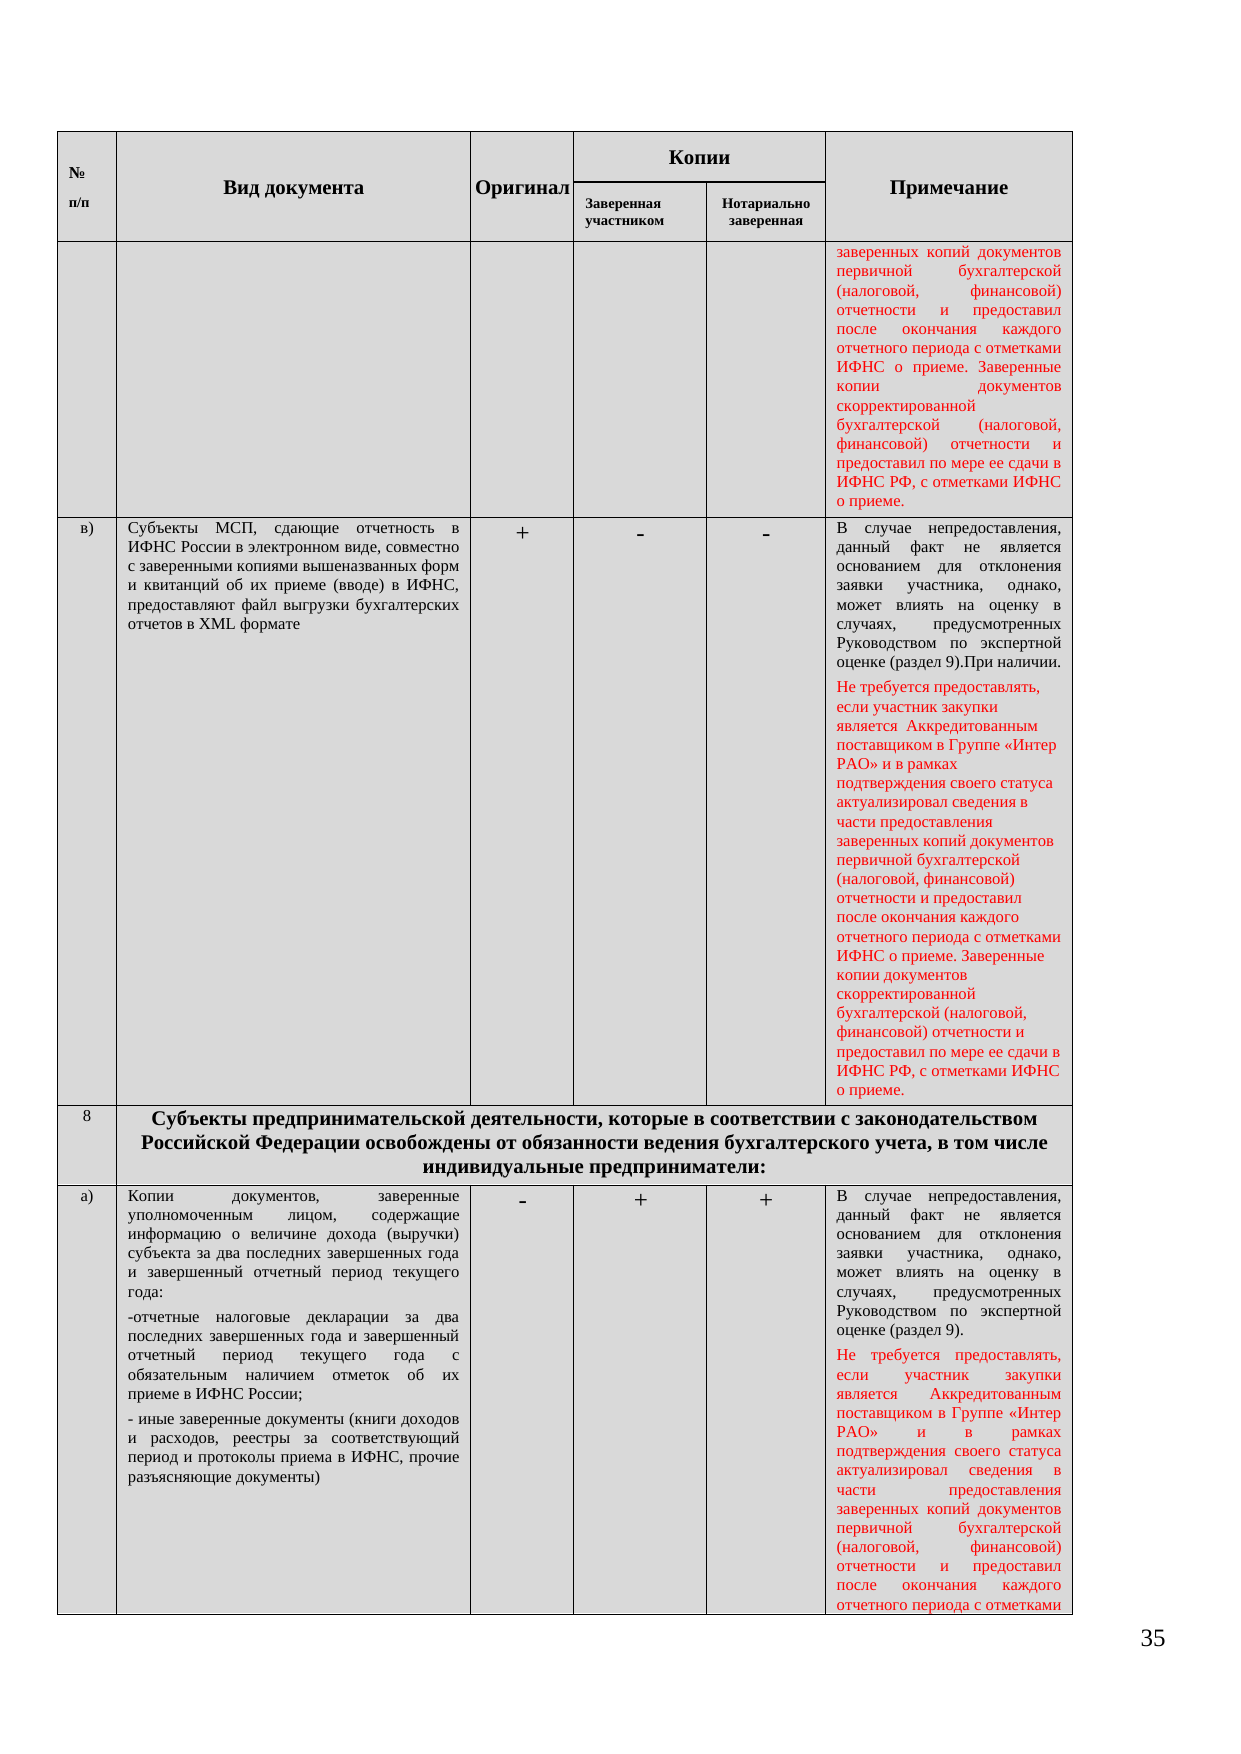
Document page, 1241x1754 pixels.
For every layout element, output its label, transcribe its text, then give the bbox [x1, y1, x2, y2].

table_cell Субъекты МСП, сдающие отчетность в ИФНС России в электронном виде, совместно с заверенными копиями вышеназванных форм и квитанций об их приеме (вводе) в ИФНС, предоставляют файл выгрузки бухгалтерских отчетов в XML формате [117, 518, 470, 1105]
table_cell Субъекты предпринимательской деятельности, которые в соответствии с законодательством Российской Федерации освобождены от обязанности ведения бухгалтерского учета, в том числе индивидуальные предприниматели: [117, 1106, 1072, 1184]
table_header № п/п [58, 132, 116, 241]
table_cell + [574, 242, 706, 517]
table_cell + [707, 1186, 825, 1613]
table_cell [826, 242, 1072, 517]
table_cell 8 [58, 1106, 116, 1184]
table_header Вид документа [117, 132, 470, 241]
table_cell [117, 242, 470, 517]
table_header Копии [574, 132, 825, 181]
table_cell - [471, 242, 573, 517]
table_cell Нотариально заверенная [707, 183, 825, 241]
table_cell Заверенная участником [574, 183, 706, 241]
table_cell а) [58, 1186, 116, 1613]
table_cell В случае непредоставления, данный факт не является основанием для отклонения заявки участника, однако, может влиять на оценку в случаях, предусмотренных Руководством по экспертной оценке (раздел 9).При наличии. Не требуется предоставлять, если участник закупки является Аккредитованным поставщиком в Группе «Интер РАО» и в рамках подтверждения своего статуса актуализировал сведения в части предоставления заверенных копий документов первичной бухгалтерской (налоговой, финансовой) отчетности и предоставил после окончания каждого отчетного периода с отметками ИФНС о приеме. Заверенные копии документов скорректированной бухгалтерской (налоговой, финансовой) отчетности и предоставил по мере ее сдачи в ИФНС РФ, с отметками ИФНС о приеме. [826, 518, 1072, 1105]
table_cell - [707, 518, 825, 1105]
table_cell б) [58, 242, 116, 517]
table_cell в) [58, 518, 116, 1105]
table_cell + [471, 518, 573, 1105]
table_header Оригинал [471, 132, 573, 241]
table_cell - [574, 518, 706, 1105]
table_cell + [574, 1186, 706, 1613]
table_cell + [707, 242, 825, 517]
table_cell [826, 1186, 1072, 1613]
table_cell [117, 1186, 470, 1613]
table_header Примечание [826, 132, 1072, 241]
table_cell - [471, 1186, 573, 1613]
